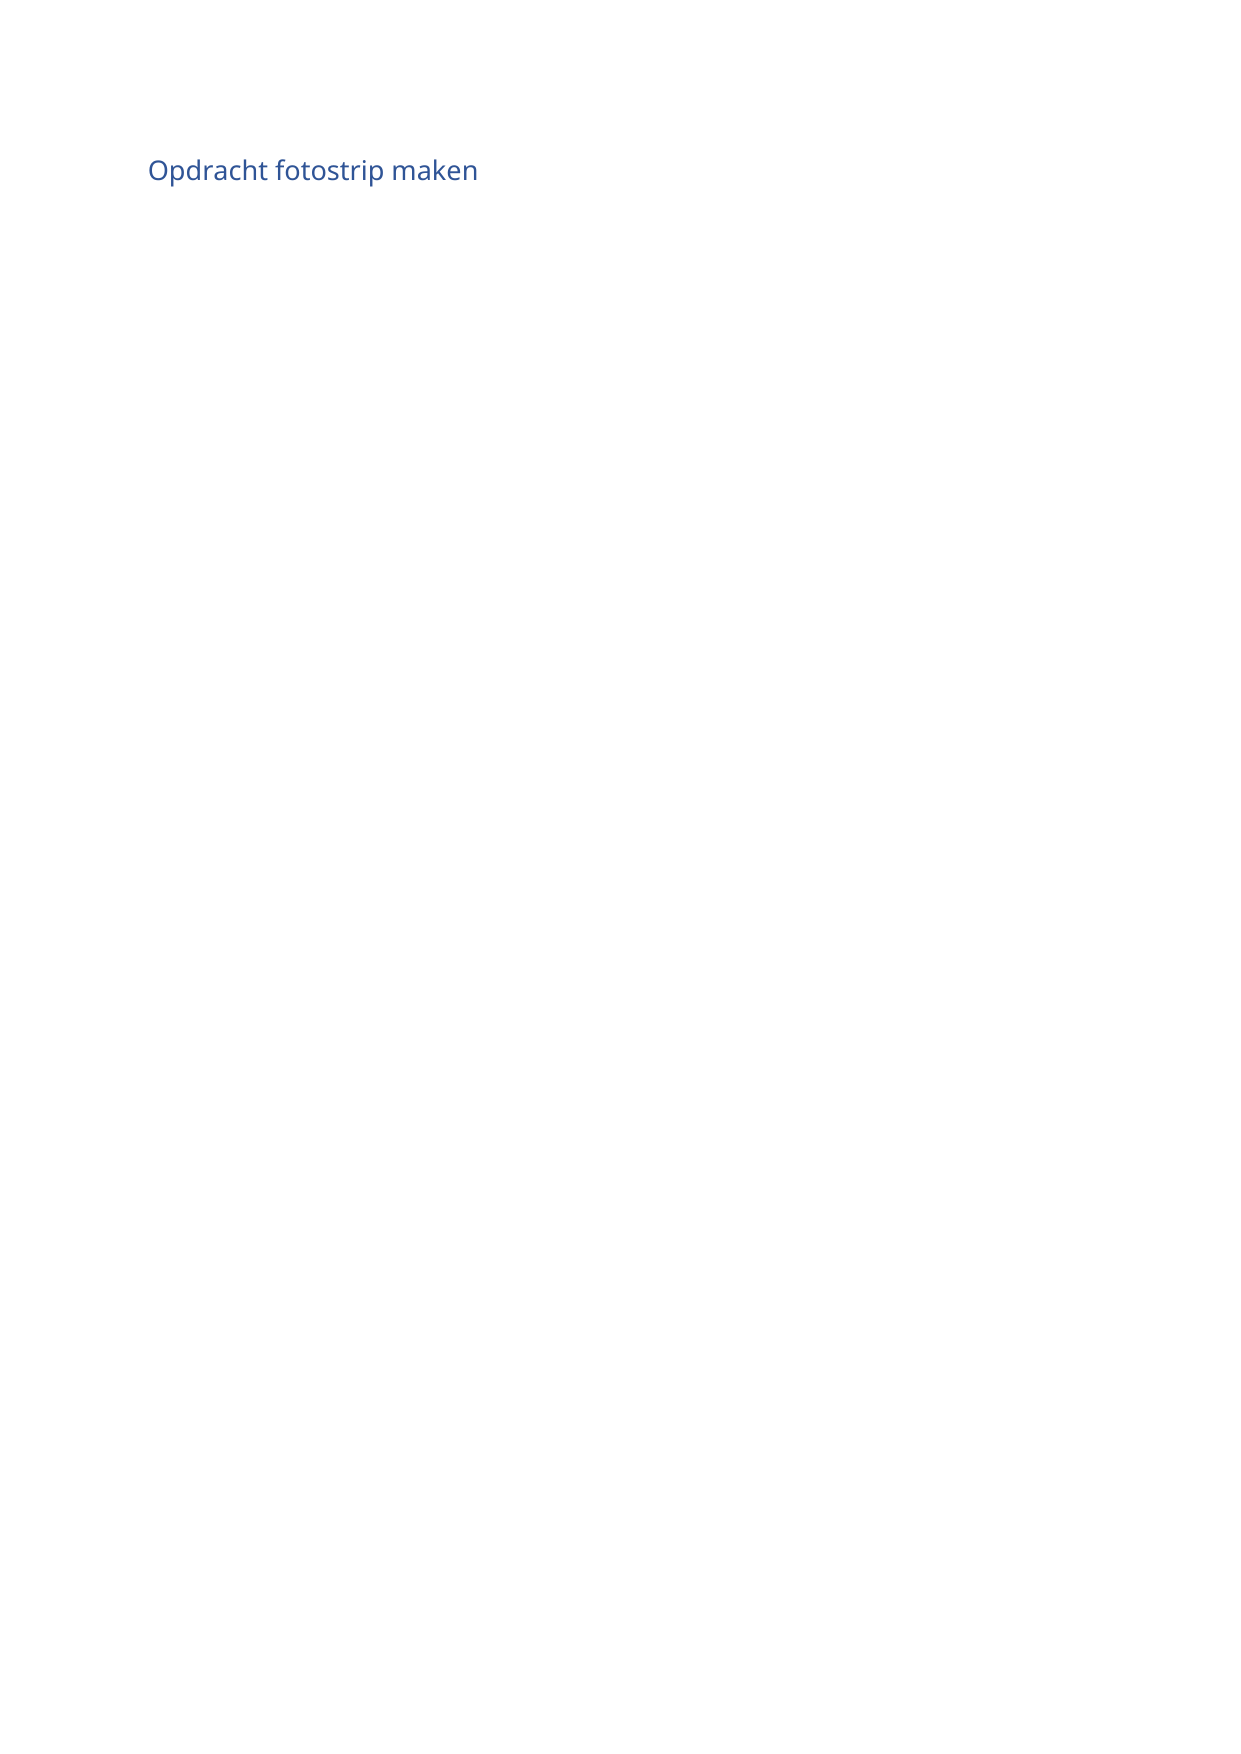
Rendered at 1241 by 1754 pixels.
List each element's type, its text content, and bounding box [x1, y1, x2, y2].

subtitle Opdracht fotostrip maken [148, 152, 1093, 189]
